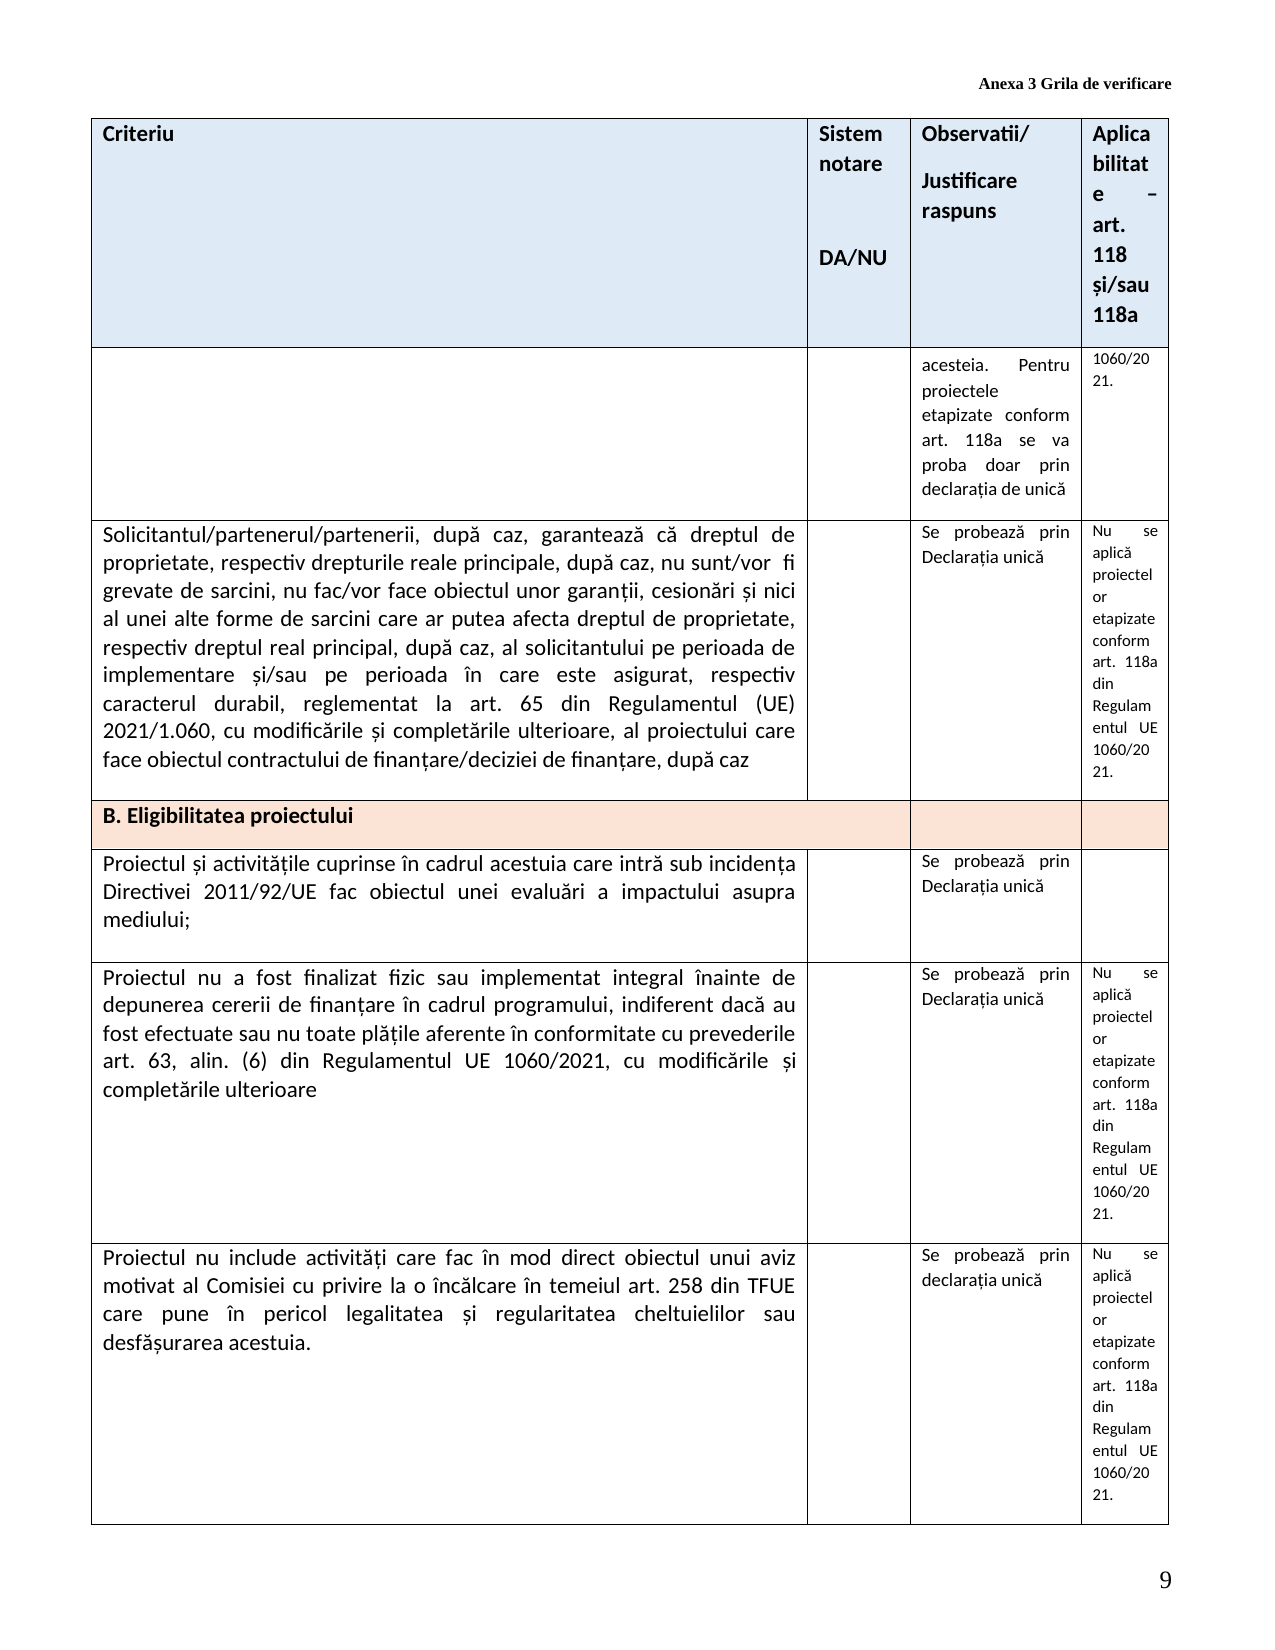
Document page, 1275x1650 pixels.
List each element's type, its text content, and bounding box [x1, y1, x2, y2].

table_cell [808, 348, 910, 519]
table_cell Nu se aplică proiectelor etapizate conform art. 118a din Regulamentul UE 1060/2021. [1082, 963, 1168, 1242]
table_cell Proiectul și activitățile cuprinse în cadrul acestuia care intră sub incidența Directivei 2011/92/UE fac obiectul unei evaluări a impactului asupra mediului; [92, 850, 807, 962]
table_cell Se probează prin Declarația unică [911, 850, 1081, 962]
table_cell [808, 1244, 910, 1523]
table_cell [911, 801, 1081, 848]
table_header Observatii/ Justificare raspuns [911, 119, 1081, 347]
table_cell [808, 963, 910, 1242]
table_header Sistem notare DA/NU [808, 119, 910, 347]
table_cell [808, 521, 910, 800]
table_cell Solicitantul/partenerul/partenerii, după caz, garantează că dreptul de proprietate, respectiv drepturile reale principale, după caz, nu sunt/vor fi grevate de sarcini, nu fac/vor face obiectul unor garanții, cesionări și nici al unei alte forme de sarcini care ar putea afecta dreptul de proprietate, respectiv dreptul real principal, după caz, al solicitantului pe perioada de implementare și/sau pe perioada în care este asigurat, respectiv caracterul durabil, reglementat la art. 65 din Regulamentul (UE) 2021/1.060, cu modificările și completările ulterioare, al proiectului care face obiectul contractului de finanțare/deciziei de finanțare, după caz [92, 521, 807, 800]
table_cell [1082, 801, 1168, 848]
table_cell B. Eligibilitatea proiectului [92, 801, 910, 848]
table_cell Proiectul nu include activități care fac în mod direct obiectul unui aviz motivat al Comisiei cu privire la o încălcare în temeiul art. 258 din TFUE care pune în pericol legalitatea și regularitatea cheltuielilor sau desfășurarea acestuia. [92, 1244, 807, 1523]
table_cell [92, 348, 807, 519]
table_cell Se probează prin declarația unică [911, 1244, 1081, 1523]
table_cell Se probează prin Declarația unică [911, 963, 1081, 1242]
table_cell [1082, 850, 1168, 962]
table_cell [911, 348, 1081, 519]
table_cell [808, 850, 910, 962]
table_cell Proiectul nu a fost finalizat fizic sau implementat integral înainte de depunerea cererii de finanțare în cadrul programului, indiferent dacă au fost efectuate sau nu toate plățile aferente în conformitate cu prevederile art. 63, alin. (6) din Regulamentul UE 1060/2021, cu modificările și completările ulterioare [92, 963, 807, 1242]
table_header Aplicabilitate – art. 118 și/sau 118a [1082, 119, 1168, 347]
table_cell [1082, 348, 1168, 519]
table_cell Nu se aplică proiectelor etapizate conform art. 118a din Regulamentul UE 1060/2021. [1082, 1244, 1168, 1523]
table_cell Nu se aplică proiectelor etapizate conform art. 118a din Regulamentul UE 1060/2021. [1082, 521, 1168, 800]
table_header Criteriu [92, 119, 807, 347]
table_cell Se probează prin Declarația unică [911, 521, 1081, 800]
